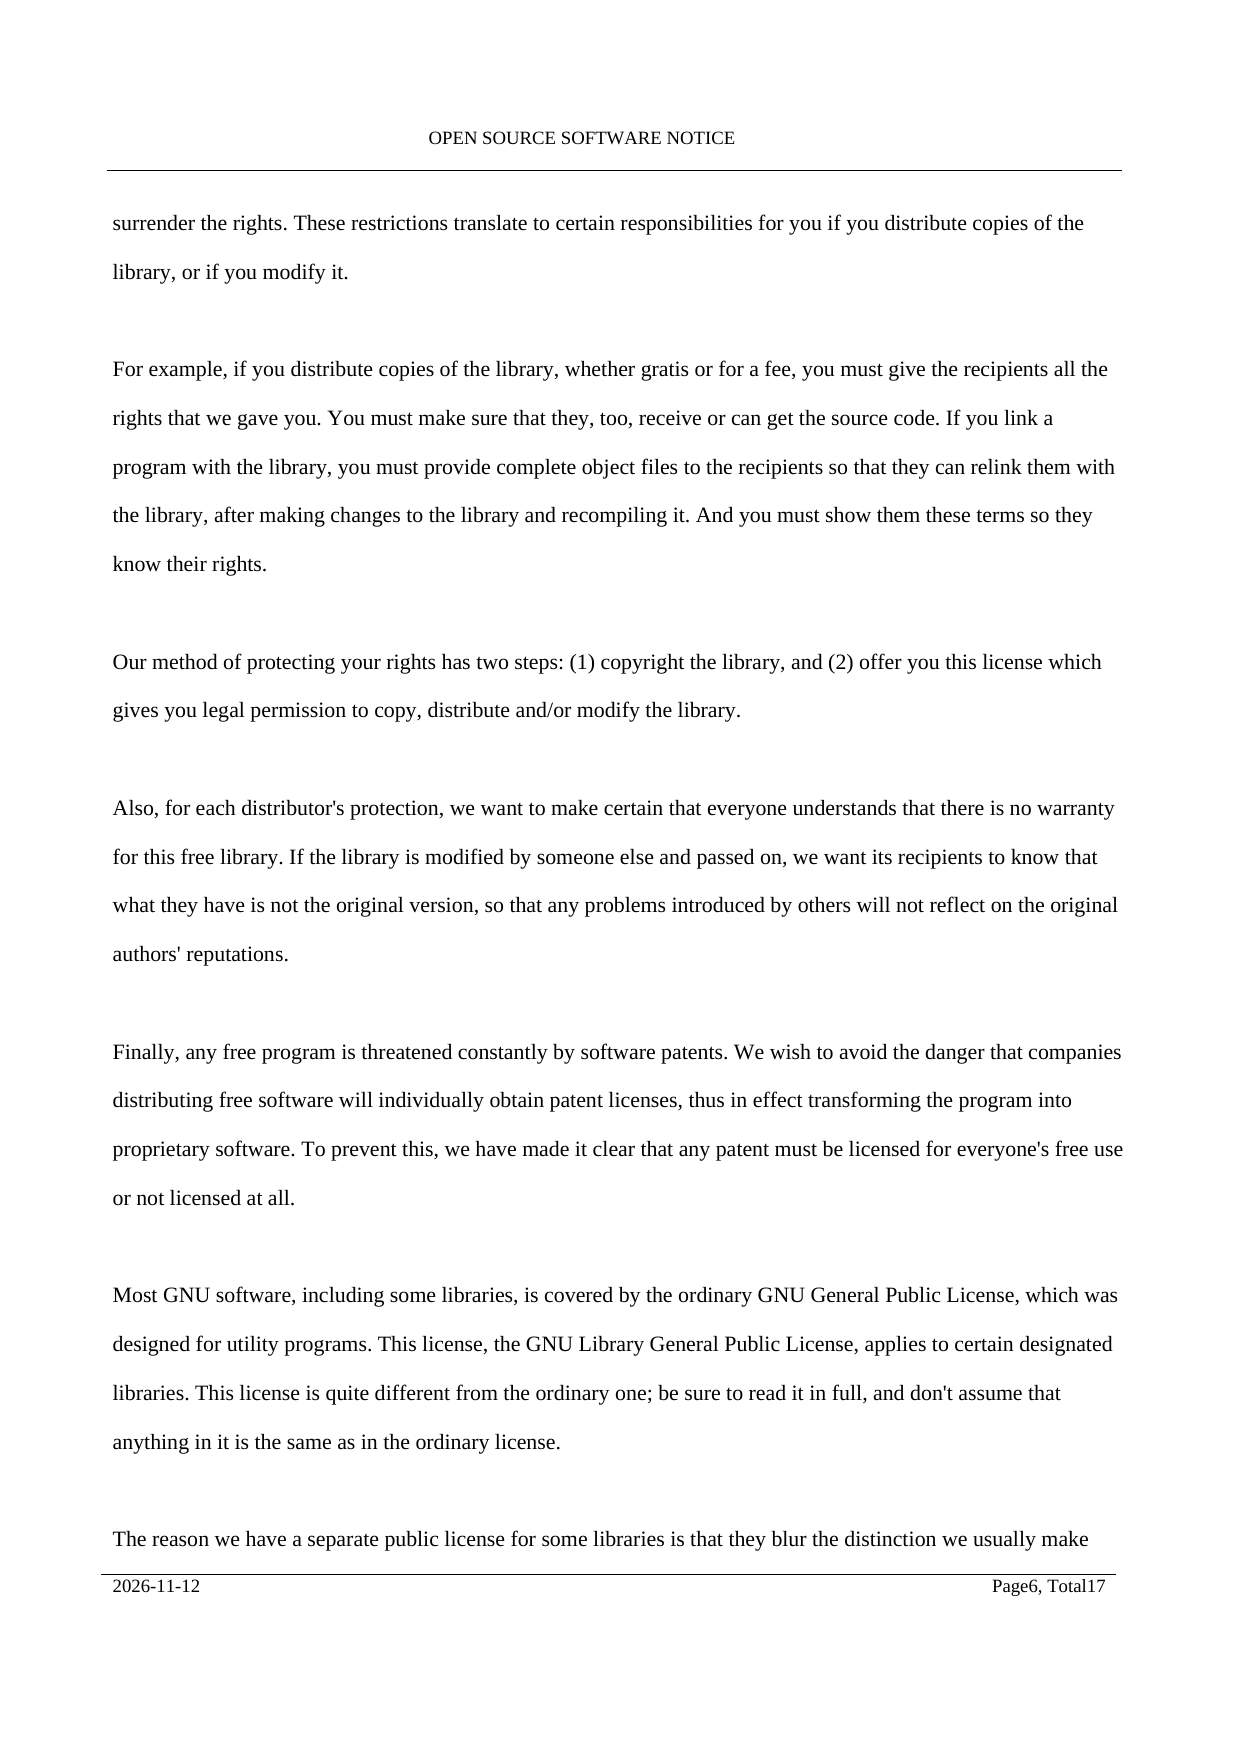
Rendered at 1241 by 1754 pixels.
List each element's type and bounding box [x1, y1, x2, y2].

text [112, 206, 1128, 1555]
